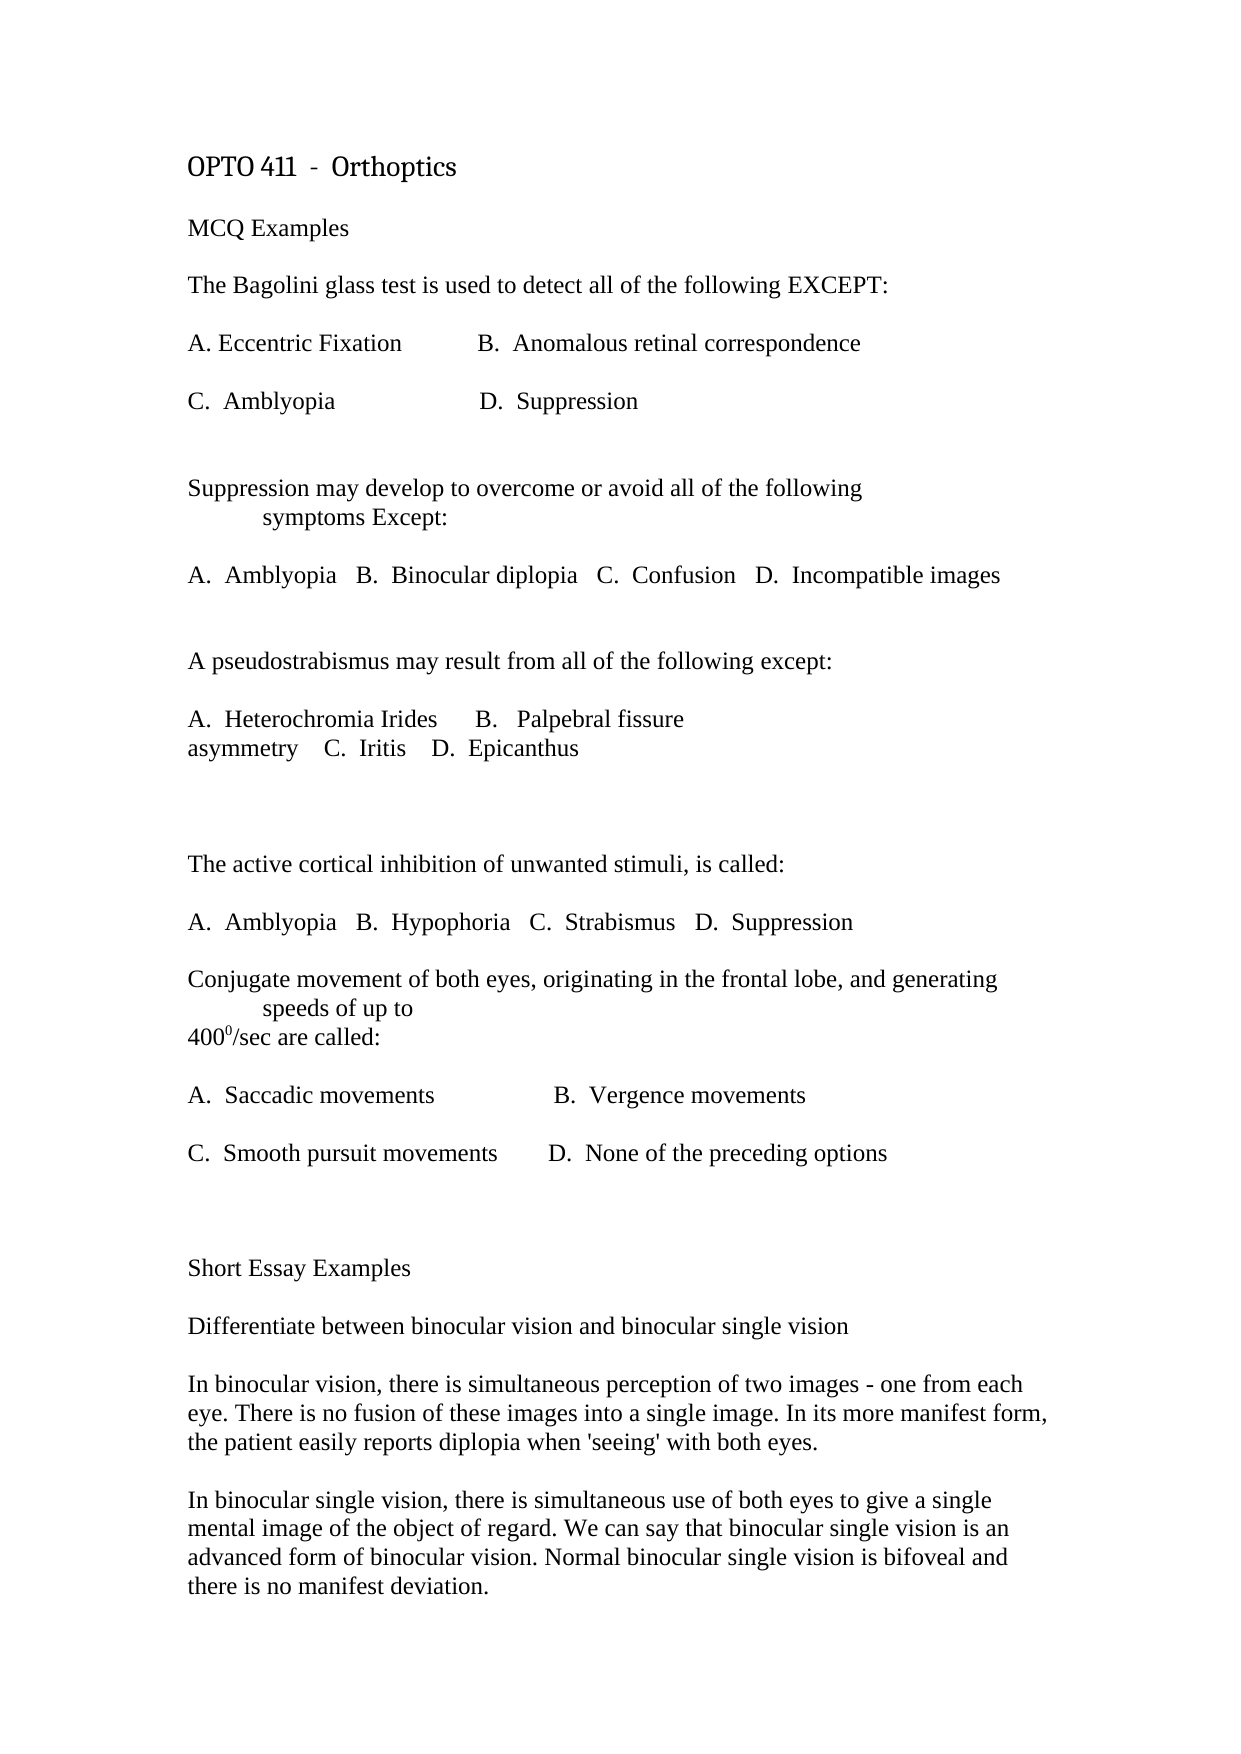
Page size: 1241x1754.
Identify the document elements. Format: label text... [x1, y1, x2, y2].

text Short Essay Examples [187, 1253, 1053, 1282]
text A. Amblyopia B. Binocular diplopia C. Confusion D. Incompatible images [187, 560, 1053, 588]
text C. Amblyopia D. Suppression [187, 386, 1053, 415]
text A. Eccentric Fixation B. Anomalous retinal correspondence [187, 328, 1053, 357]
text A. Saccadic movements B. Vergence movements [187, 1080, 1053, 1108]
text A. Heterochromia Irides B. Palpebral fissure asymmetry C. Iritis D. Epicanthus [187, 704, 1053, 762]
text In binocular vision, there is simultaneous perception of two images - one from each eye. There is no fusion of these images into a single image. In its more manifest form, the patient easily reports diplopia when 'seeing' with both eyes. [187, 1369, 1053, 1456]
text 4000/sec are called: [187, 1022, 1053, 1051]
text A pseudostrabismus may result from all of the following except: [187, 646, 1053, 675]
text OPTO 411 - Orthoptics [187, 150, 1053, 183]
text Differentiate between binocular vision and binocular single vision [187, 1311, 1053, 1340]
text C. Smooth pursuit movements D. None of the preceding options [187, 1138, 1053, 1166]
text A. Amblyopia B. Hypophoria C. Strabismus D. Suppression [187, 907, 1053, 936]
text In binocular single vision, there is simultaneous use of both eyes to give a single mental image of the object of regard. We can say that binocular single vision is an advanced form of binocular vision. Normal binocular single vision is bifoveal and there is no manifest deviation. [187, 1485, 1053, 1600]
text Conjugate movement of both eyes, originating in the frontal lobe, and generating speeds of up to [187, 964, 1053, 1022]
text MCQ Examples [187, 213, 1053, 241]
text Suppression may develop to overcome or avoid all of the following symptoms Except: [187, 473, 1053, 531]
text The active cortical inhibition of unwanted stimuli, is called: [187, 849, 1053, 878]
text The Bagolini glass test is used to detect all of the following EXCEPT: [187, 271, 1053, 299]
